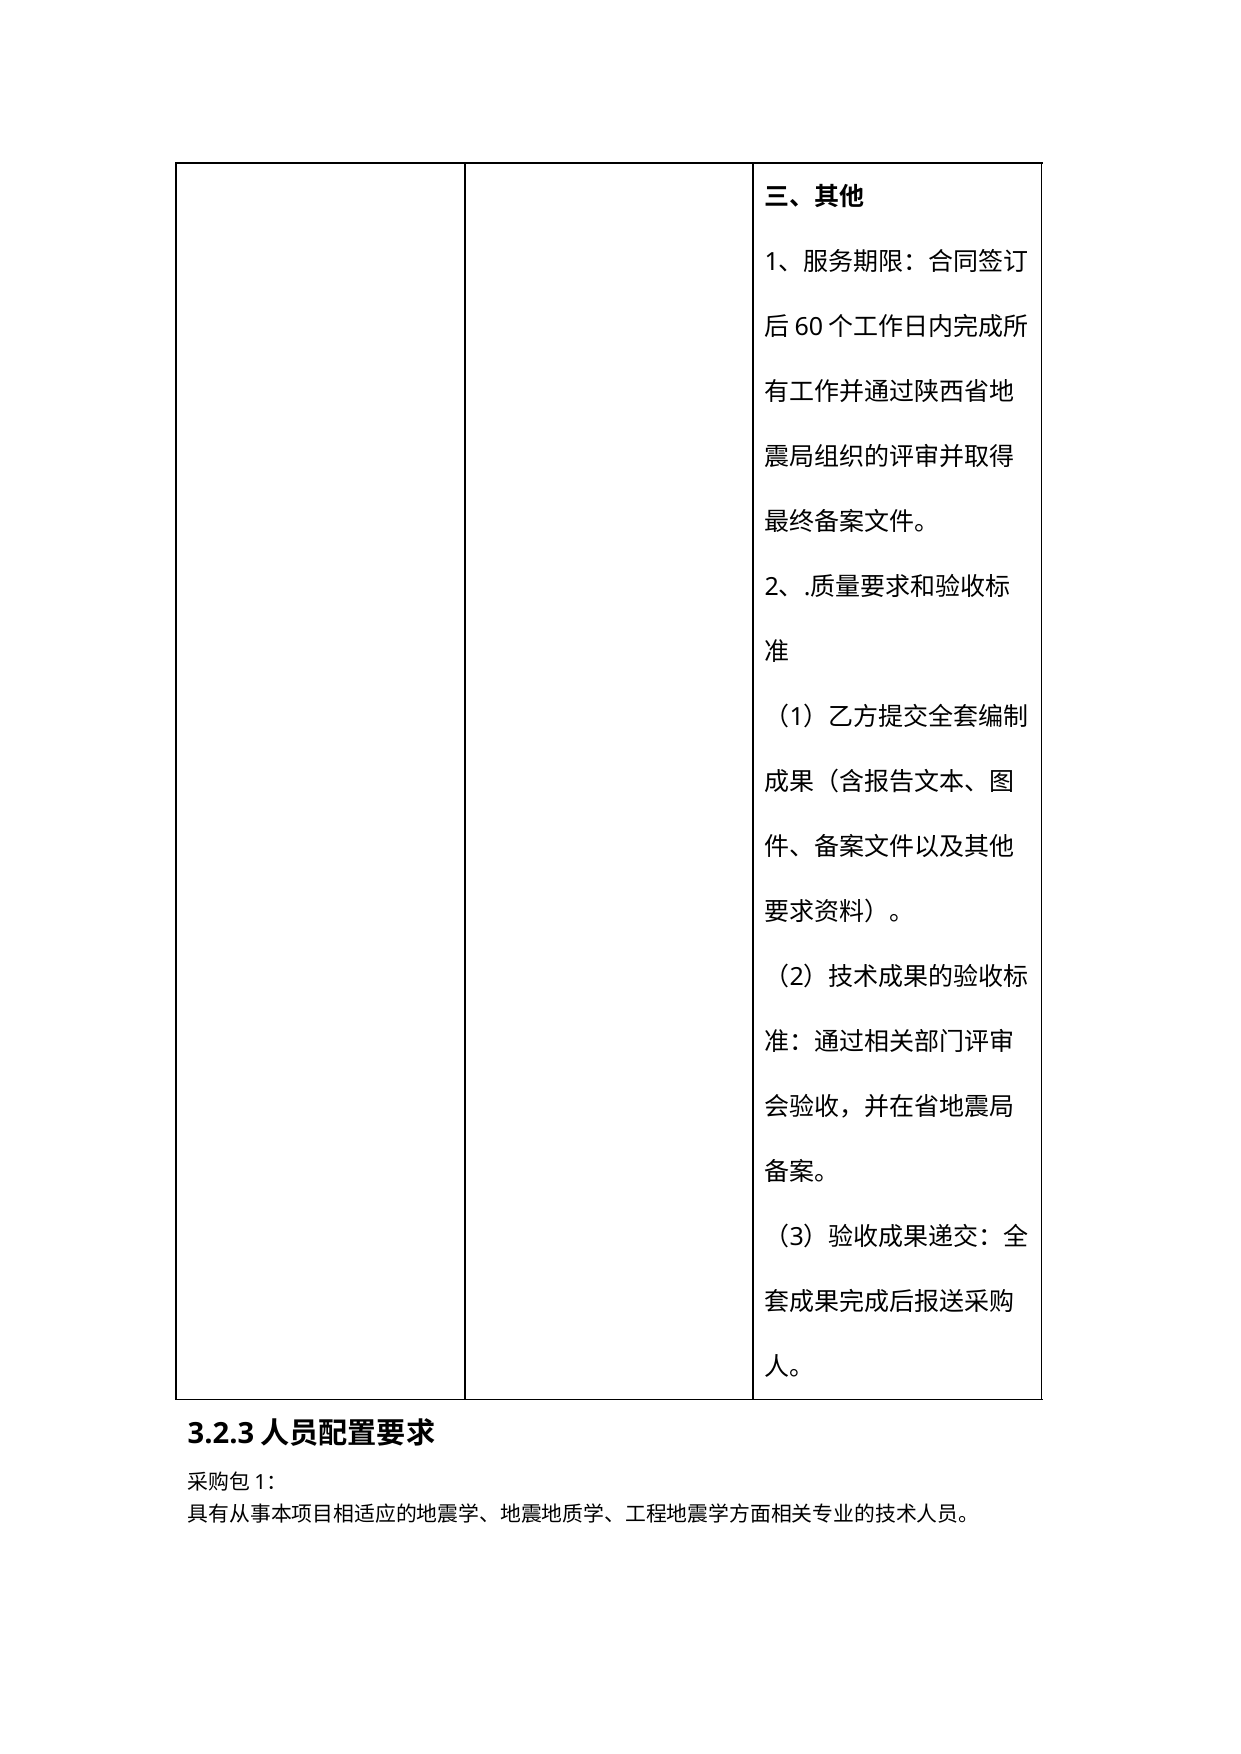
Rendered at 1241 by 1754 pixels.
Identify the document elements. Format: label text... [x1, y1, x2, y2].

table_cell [754, 164, 1041, 1398]
text 采购包1： [187, 1465, 1053, 1498]
text 3.2.3人员配置要求 [187, 1400, 1053, 1465]
table_cell 1 [177, 164, 464, 1398]
text 具有从事本项目相适应的地震学、地震地质学、工程地震学方面相关专业的技术人员。 [187, 1498, 1053, 1530]
table_cell [466, 164, 752, 1398]
